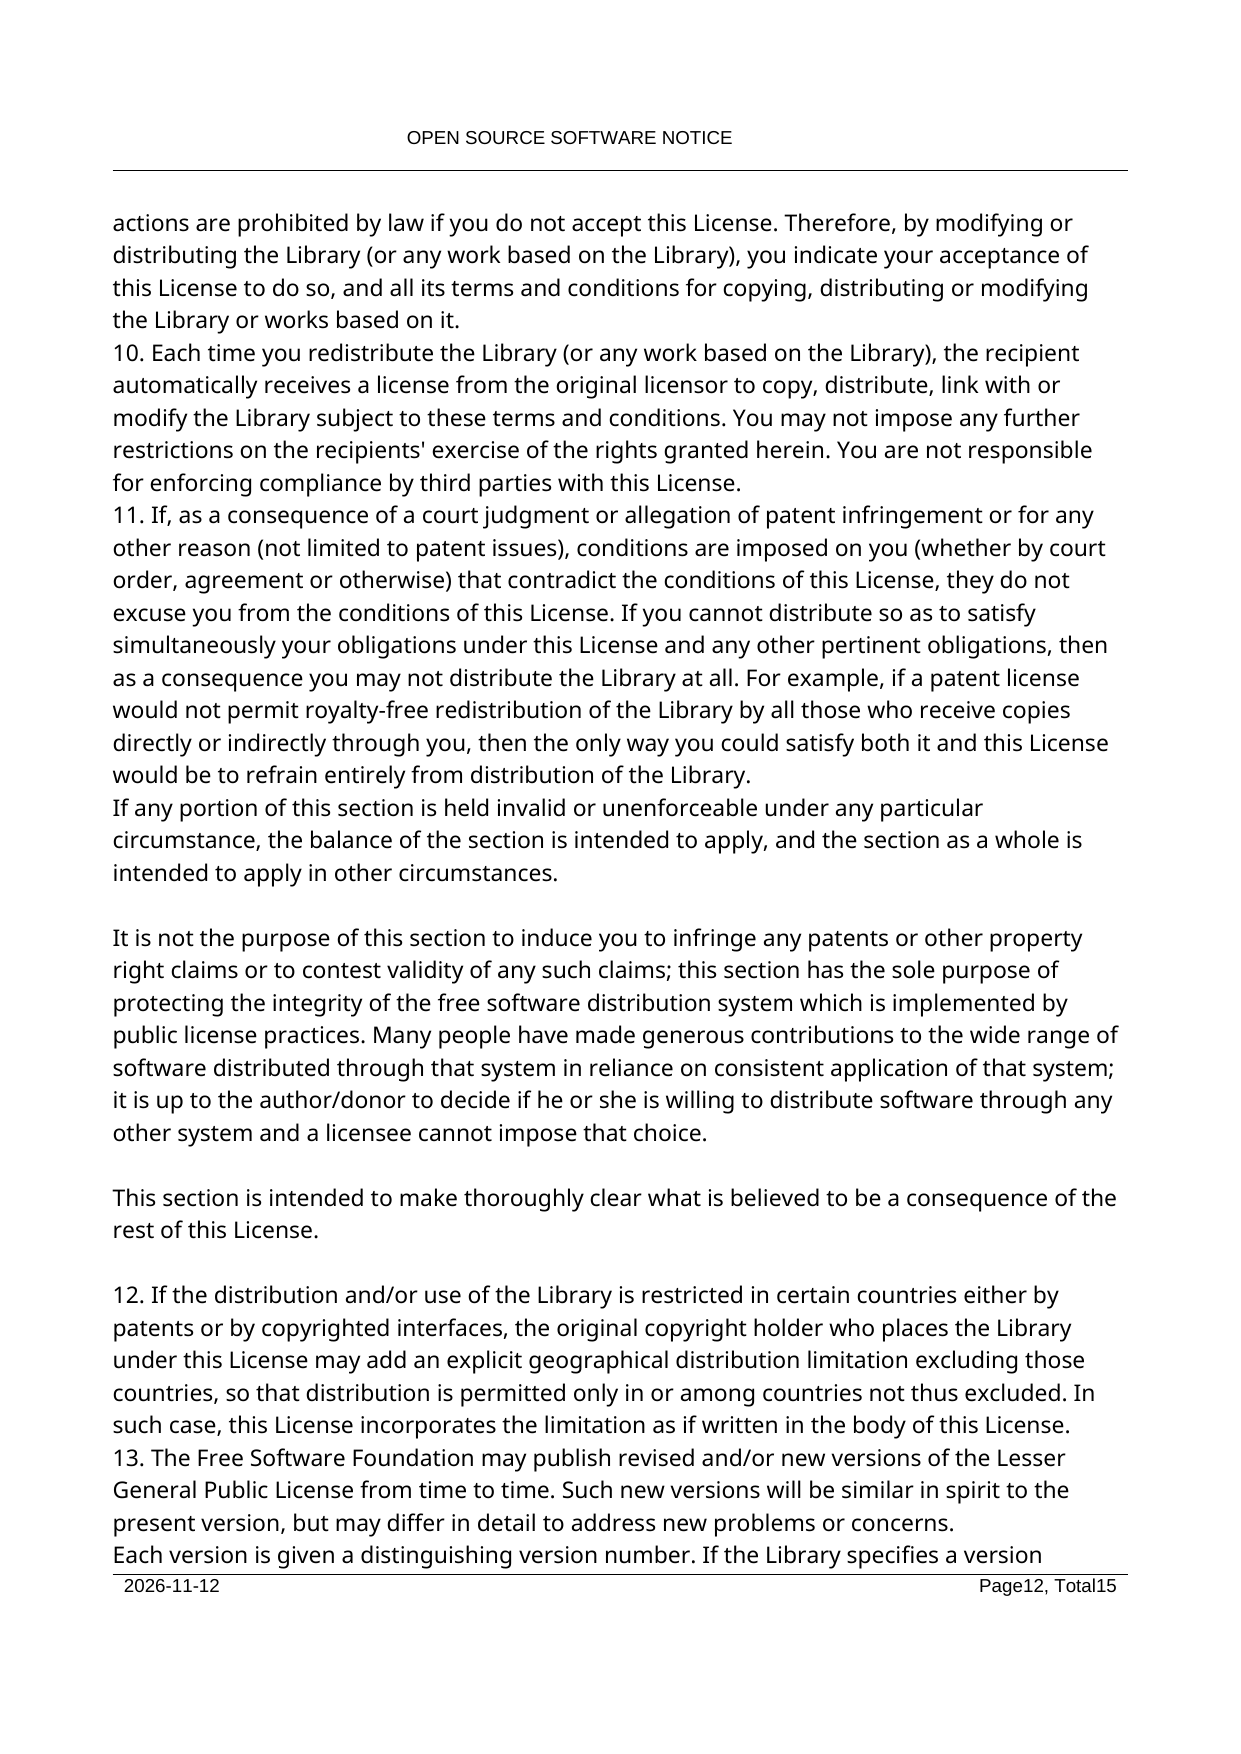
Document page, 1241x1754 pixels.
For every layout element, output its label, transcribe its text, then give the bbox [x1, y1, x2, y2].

text 11. If, as a consequence of a court judgment or allegation of patent infringement or for any other reason (not limited to patent issues), conditions are imposed on you (whether by court order, agreement or otherwise) that contradict the conditions of this License, they do not excuse you from the conditions of this License. If you cannot distribute so as to satisfy simultaneously your obligations under this License and any other pertinent obligations, then as a consequence you may not distribute the Library at all. For example, if a patent license would not permit royalty-free redistribution of the Library by all those who receive copies directly or indirectly through you, then the only way you could satisfy both it and this License would be to refrain entirely from distribution of the Library. [112, 499, 1128, 791]
text If any portion of this section is held invalid or unenforceable under any particular circumstance, the balance of the section is intended to apply, and the section as a whole is intended to apply in other circumstances. [112, 791, 1128, 889]
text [112, 1539, 1128, 1571]
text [112, 206, 1128, 336]
text This section is intended to make thoroughly clear what is believed to be a consequence of the rest of this License. [112, 1181, 1128, 1246]
text 12. If the distribution and/or use of the Library is restricted in certain countries either by patents or by copyrighted interfaces, the original copyright holder who places the Library under this License may add an explicit geographical distribution limitation excluding those countries, so that distribution is permitted only in or among countries not thus excluded. In such case, this License incorporates the limitation as if written in the body of this License. [112, 1279, 1128, 1441]
text 13. The Free Software Foundation may publish revised and/or new versions of the Lesser General Public License from time to time. Such new versions will be similar in spirit to the present version, but may differ in detail to address new problems or concerns. [112, 1441, 1128, 1539]
text It is not the purpose of this section to induce you to infringe any patents or other property right claims or to contest validity of any such claims; this section has the sole purpose of protecting the integrity of the free software distribution system which is implemented by public license practices. Many people have made generous contributions to the wide range of software distributed through that system in reliance on consistent application of that system; it is up to the author/donor to decide if he or she is willing to distribute software through any other system and a licensee cannot impose that choice. [112, 921, 1128, 1149]
text 10. Each time you redistribute the Library (or any work based on the Library), the recipient automatically receives a license from the original licensor to copy, distribute, link with or modify the Library subject to these terms and conditions. You may not impose any further restrictions on the recipients' exercise of the rights granted herein. You are not responsible for enforcing compliance by third parties with this License. [112, 336, 1128, 499]
